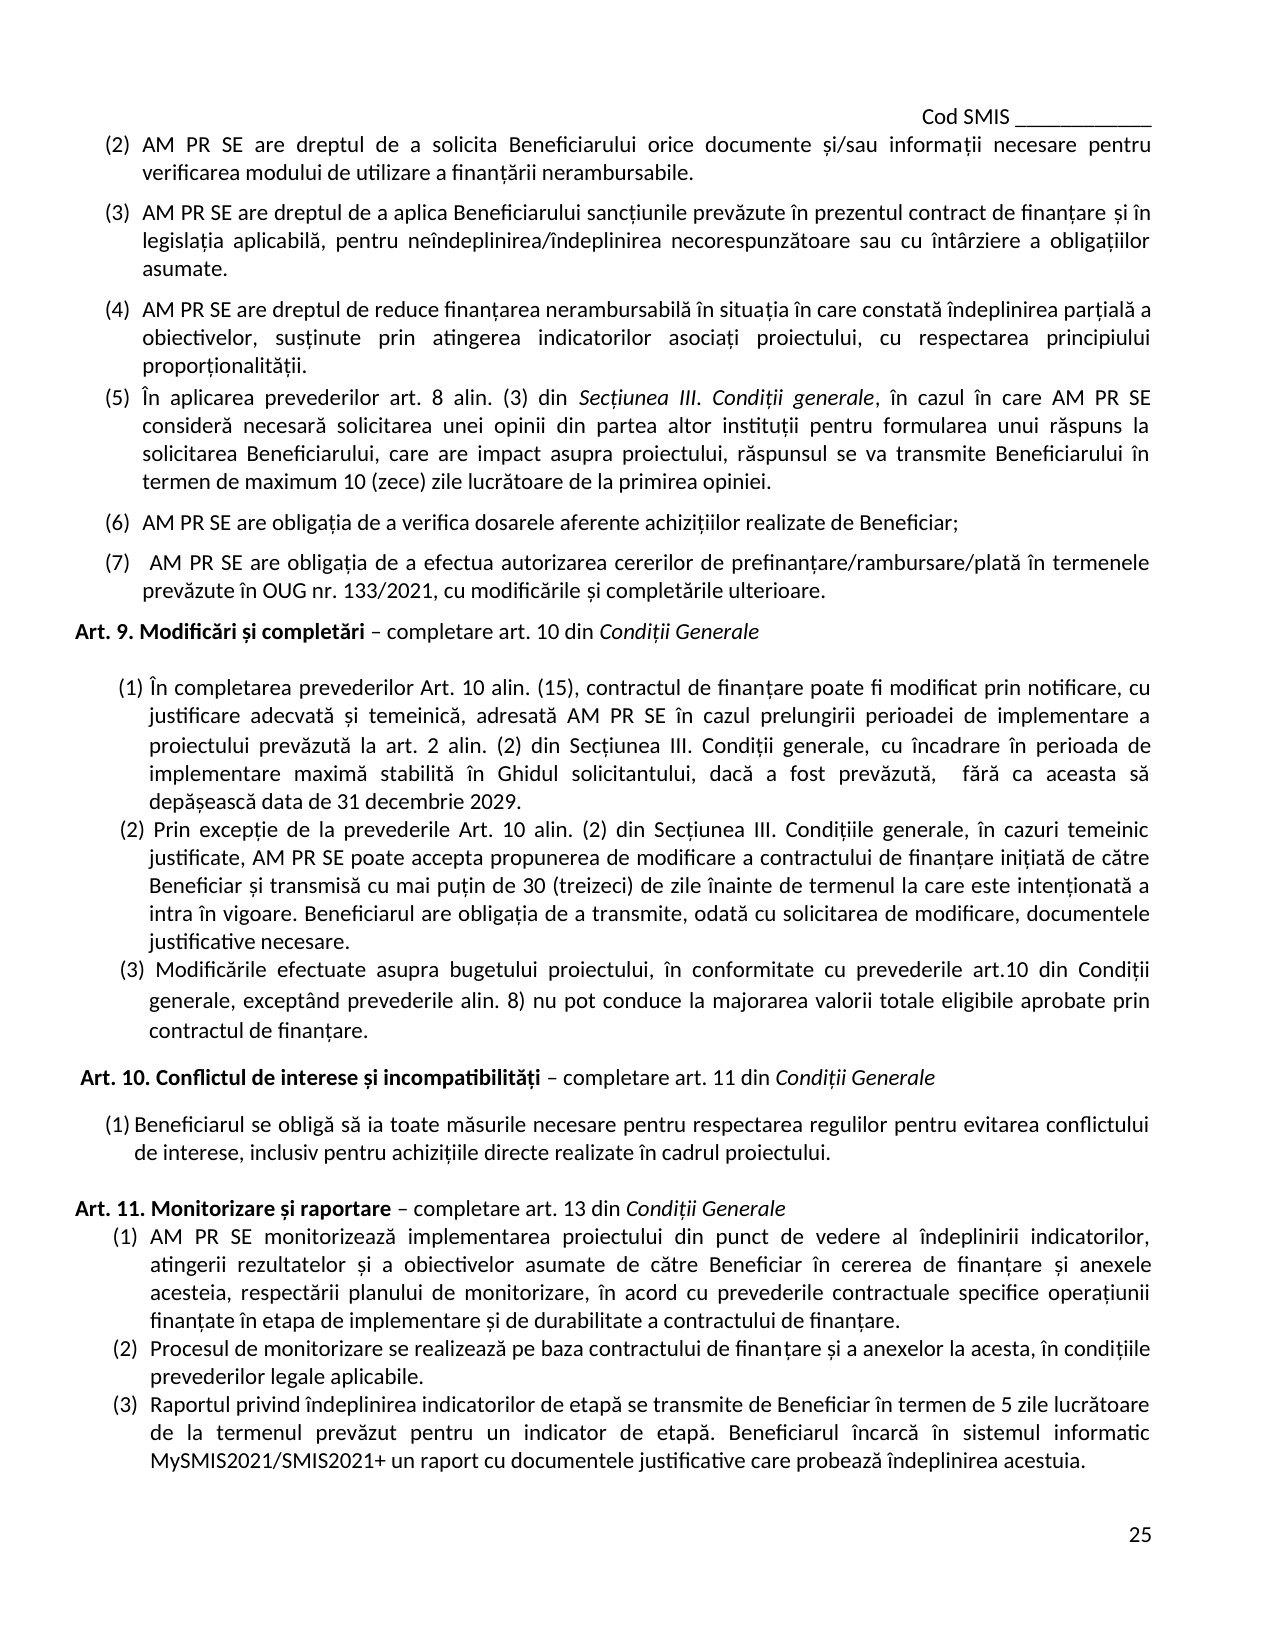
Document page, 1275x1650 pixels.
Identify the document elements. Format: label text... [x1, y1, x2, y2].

list În aplicarea prevederilor art. 8 alin. (3) din Secțiunea III. Condiții generale, în cazul în care AM PR SE consideră necesară solicitarea unei opinii din partea altor instituții pentru formularea unui răspuns la solicitarea Beneficiarului, care are impact asupra proiectului, răspunsul se va transmite Beneficiarului în termen de maximum 10 (zece) zile lucrătoare de la primirea opiniei. [104, 383, 1152, 495]
list AM PR SE monitorizează implementarea proiectului din punct de vedere al îndeplinirii indicatorilor, atingerii rezultatelor și a obiectivelor asumate de către Beneficiar în cererea de finanțare și anexele acesteia, respectării planului de monitorizare, în acord cu prevederile contractuale specifice operațiunii finanțate în etapa de implementare şi de durabilitate a contractului de finanțare. [112, 1222, 1152, 1334]
text Art. 10. Conflictul de interese și incompatibilități – completare art. 11 din Condiții Generale [75, 1063, 1152, 1091]
list Procesul de monitorizare se realizează pe baza contractului de finanţare şi a anexelor la acesta, în condiţiile prevederilor legale aplicabile. [112, 1334, 1152, 1390]
list AM PR SE are dreptul de reduce finanțarea nerambursabilă în situaţia în care constată îndeplinirea parţială a obiectivelor, susținute prin atingerea indicatorilor asociați proiectului, cu respectarea principiului proporționalității. [104, 295, 1152, 379]
text (1) În completarea prevederilor Art. 10 alin. (15), contractul de finanţare poate fi modificat prin notificare, cu justificare adecvată şi temeinică, adresată AM PR SE în cazul prelungirii perioadei de implementare a proiectului prevăzută la art. 2 alin. (2) din Secțiunea III. Condiții generale, cu încadrare în perioada de implementare maximă stabilită în Ghidul solicitantului, dacă a fost prevăzută, fără ca aceasta să depăşească data de 31 decembrie 2029. [90, 673, 1152, 815]
list Beneficiarul se obligă să ia toate măsurile necesare pentru respectarea regulilor pentru evitarea conflictului de interese, inclusiv pentru achizițiile directe realizate în cadrul proiectului. [104, 1110, 1152, 1166]
list AM PR SE are dreptul de a aplica Beneficiarului sancțiunile prevăzute în prezentul contract de finanțare și în legislația aplicabilă, pentru neîndeplinirea/îndeplinirea necorespunzătoare sau cu întârziere a obligațiilor asumate. [104, 198, 1152, 282]
text Art. 9. Modificări și completări – completare art. 10 din Condiții Generale [75, 617, 1152, 645]
text (3) Modificările efectuate asupra bugetului proiectului, în conformitate cu prevederile art.10 din Condiții generale, exceptând prevederile alin. 8) nu pot conduce la majorarea valorii totale eligibile aprobate prin contractul de finanțare. [119, 956, 1152, 1044]
list AM PR SE are obligația de a verifica dosarele aferente achizițiilor realizate de Beneficiar; [104, 508, 1152, 536]
text Art. 11. Monitorizare și raportare – completare art. 13 din Condiții Generale [75, 1194, 1152, 1222]
list AM PR SE are obligația de a efectua autorizarea cererilor de prefinanțare/rambursare/plată în termenele prevăzute în OUG nr. 133/2021, cu modificările și completările ulterioare. [104, 548, 1152, 604]
list Raportul privind îndeplinirea indicatorilor de etapă se transmite de Beneficiar în termen de 5 zile lucrătoare de la termenul prevăzut pentru un indicator de etapă. Beneficiarul încarcă în sistemul informatic MySMIS2021/SMIS2021+ un raport cu documentele justificative care probează îndeplinirea acestuia. [112, 1390, 1152, 1474]
text (2) Prin excepție de la prevederile Art. 10 alin. (2) din Secțiunea III. Condițiile generale, în cazuri temeinic justificate, AM PR SE poate accepta propunerea de modificare a contractului de finanțare inițiată de către Beneficiar și transmisă cu mai puțin de 30 (treizeci) de zile înainte de termenul la care este intenționată a intra în vigoare. Beneficiarul are obligația de a transmite, odată cu solicitarea de modificare, documentele justificative necesare. [119, 815, 1152, 956]
list AM PR SE are dreptul de a solicita Beneficiarului orice documente şi/sau informaţii necesare pentru verificarea modului de utilizare a finanţării nerambursabile. [104, 130, 1152, 186]
